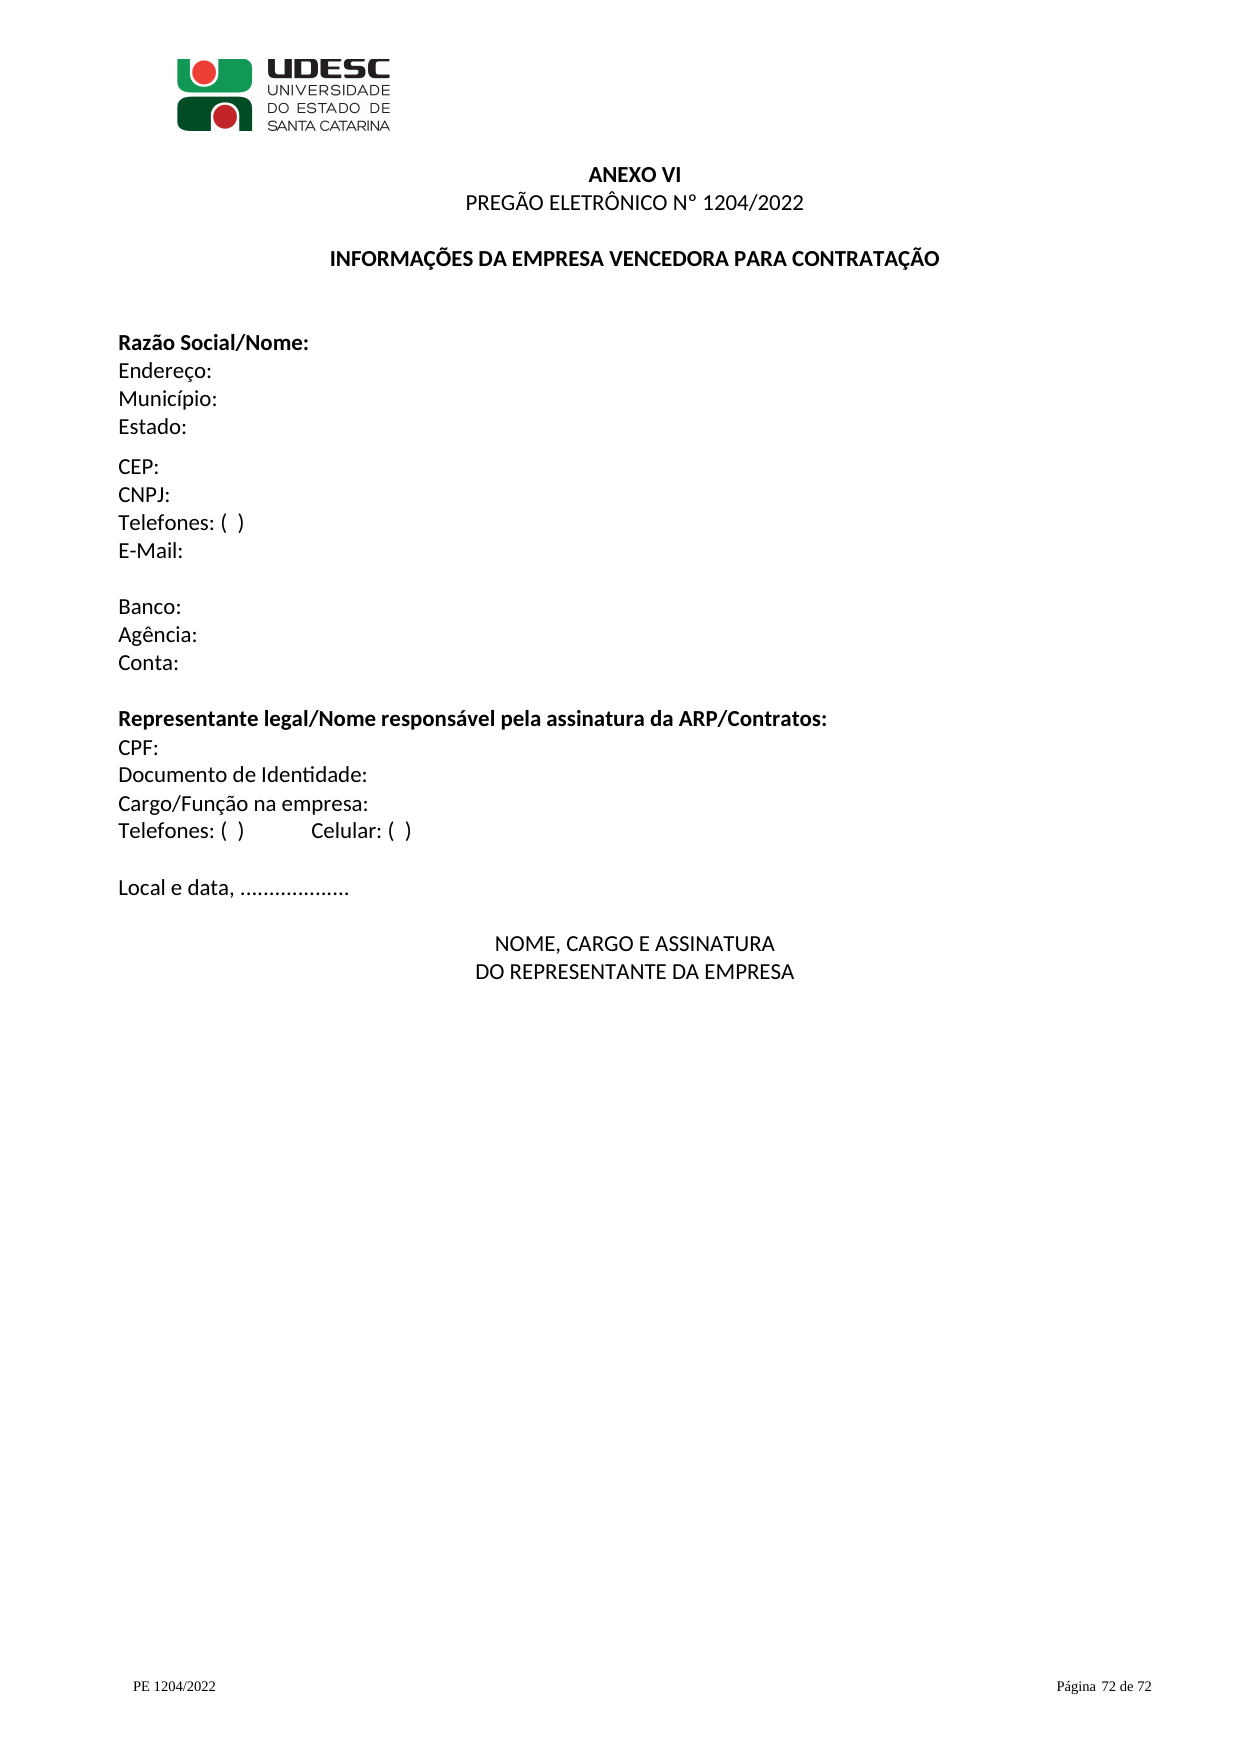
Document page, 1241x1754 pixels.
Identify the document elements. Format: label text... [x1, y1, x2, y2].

text Cargo/Função na empresa: [118, 789, 1152, 817]
text Local e data, ................... [118, 873, 1152, 901]
text Estado: [118, 412, 1152, 440]
text Município: [118, 384, 1152, 412]
text E-Mail: [118, 536, 1152, 564]
text Documento de Identidade: [118, 761, 1152, 789]
text Agência: [118, 621, 1152, 648]
text Endereço: [118, 356, 1152, 384]
text CNPJ: [118, 480, 1152, 508]
text CPF: [118, 733, 1152, 761]
text Telefones: ( ) [118, 508, 1152, 536]
text Conta: [118, 648, 1152, 677]
text Telefones: ( ) Celular: ( ) [118, 817, 1152, 845]
picture [177, 59, 390, 131]
text NOME, CARGO E ASSINATURA [118, 929, 1152, 957]
text ANEXO VI [118, 160, 1152, 188]
text Banco: [118, 592, 1152, 621]
list INFORMAÇÕES DA EMPRESA VENCEDORA PARA CONTRATAÇÃO [118, 244, 1152, 272]
text CEP: [118, 452, 1152, 480]
text Razão Social/Nome: [118, 328, 1152, 356]
text Representante legal/Nome responsável pela assinatura da ARP/Contratos: [118, 704, 1152, 733]
text DO REPRESENTANTE DA EMPRESA [118, 957, 1152, 985]
subtitle PREGÃO ELETRÔNICO Nº 1204/2022 [118, 188, 1152, 216]
